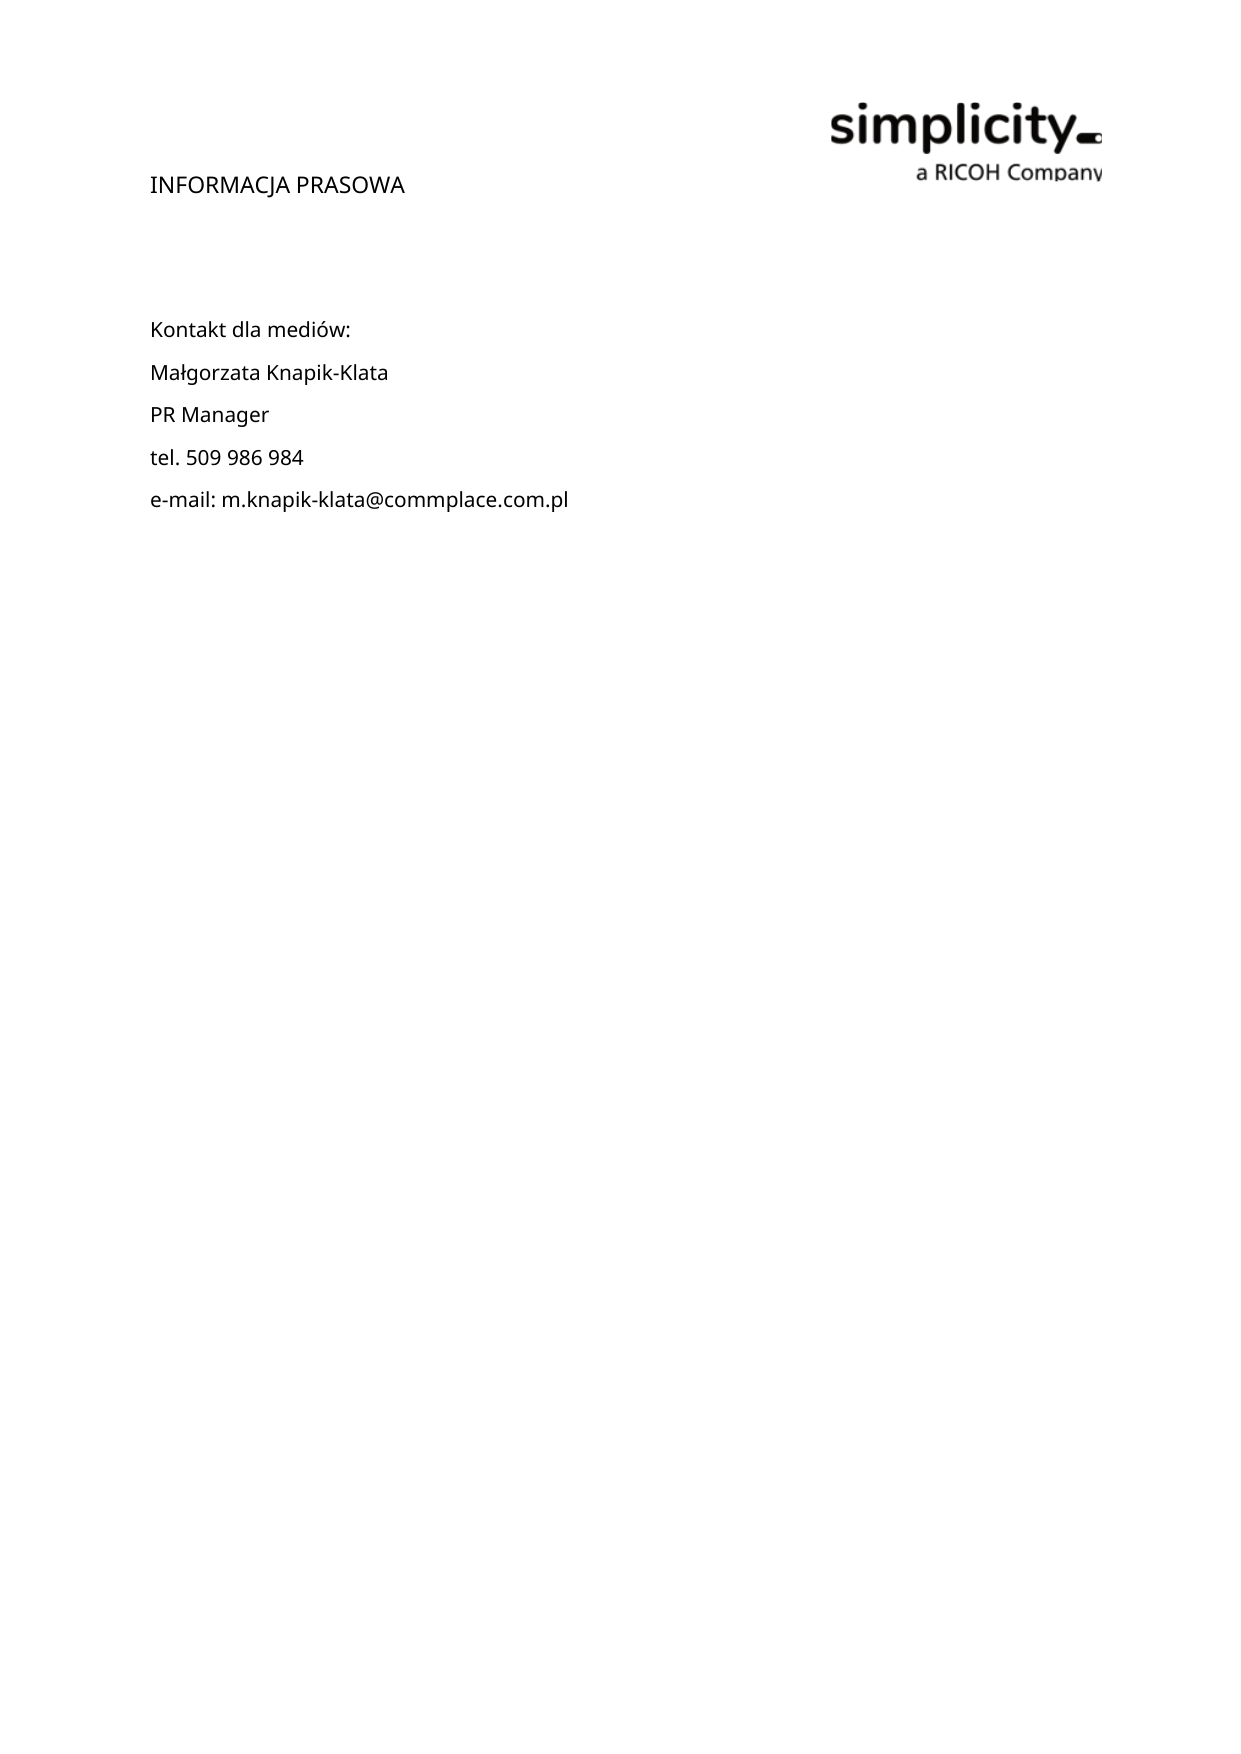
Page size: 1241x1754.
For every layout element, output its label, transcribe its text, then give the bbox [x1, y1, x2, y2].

text e-mail: m.knapik-klata@commplace.com.pl [150, 486, 1090, 514]
text tel. 509 986 984 [150, 443, 1090, 471]
text Kontakt dla mediów: [150, 315, 1090, 344]
text PR Manager [150, 400, 1090, 429]
text Małgorzata Knapik-Klata [150, 358, 1090, 386]
picture [830, 102, 1102, 180]
